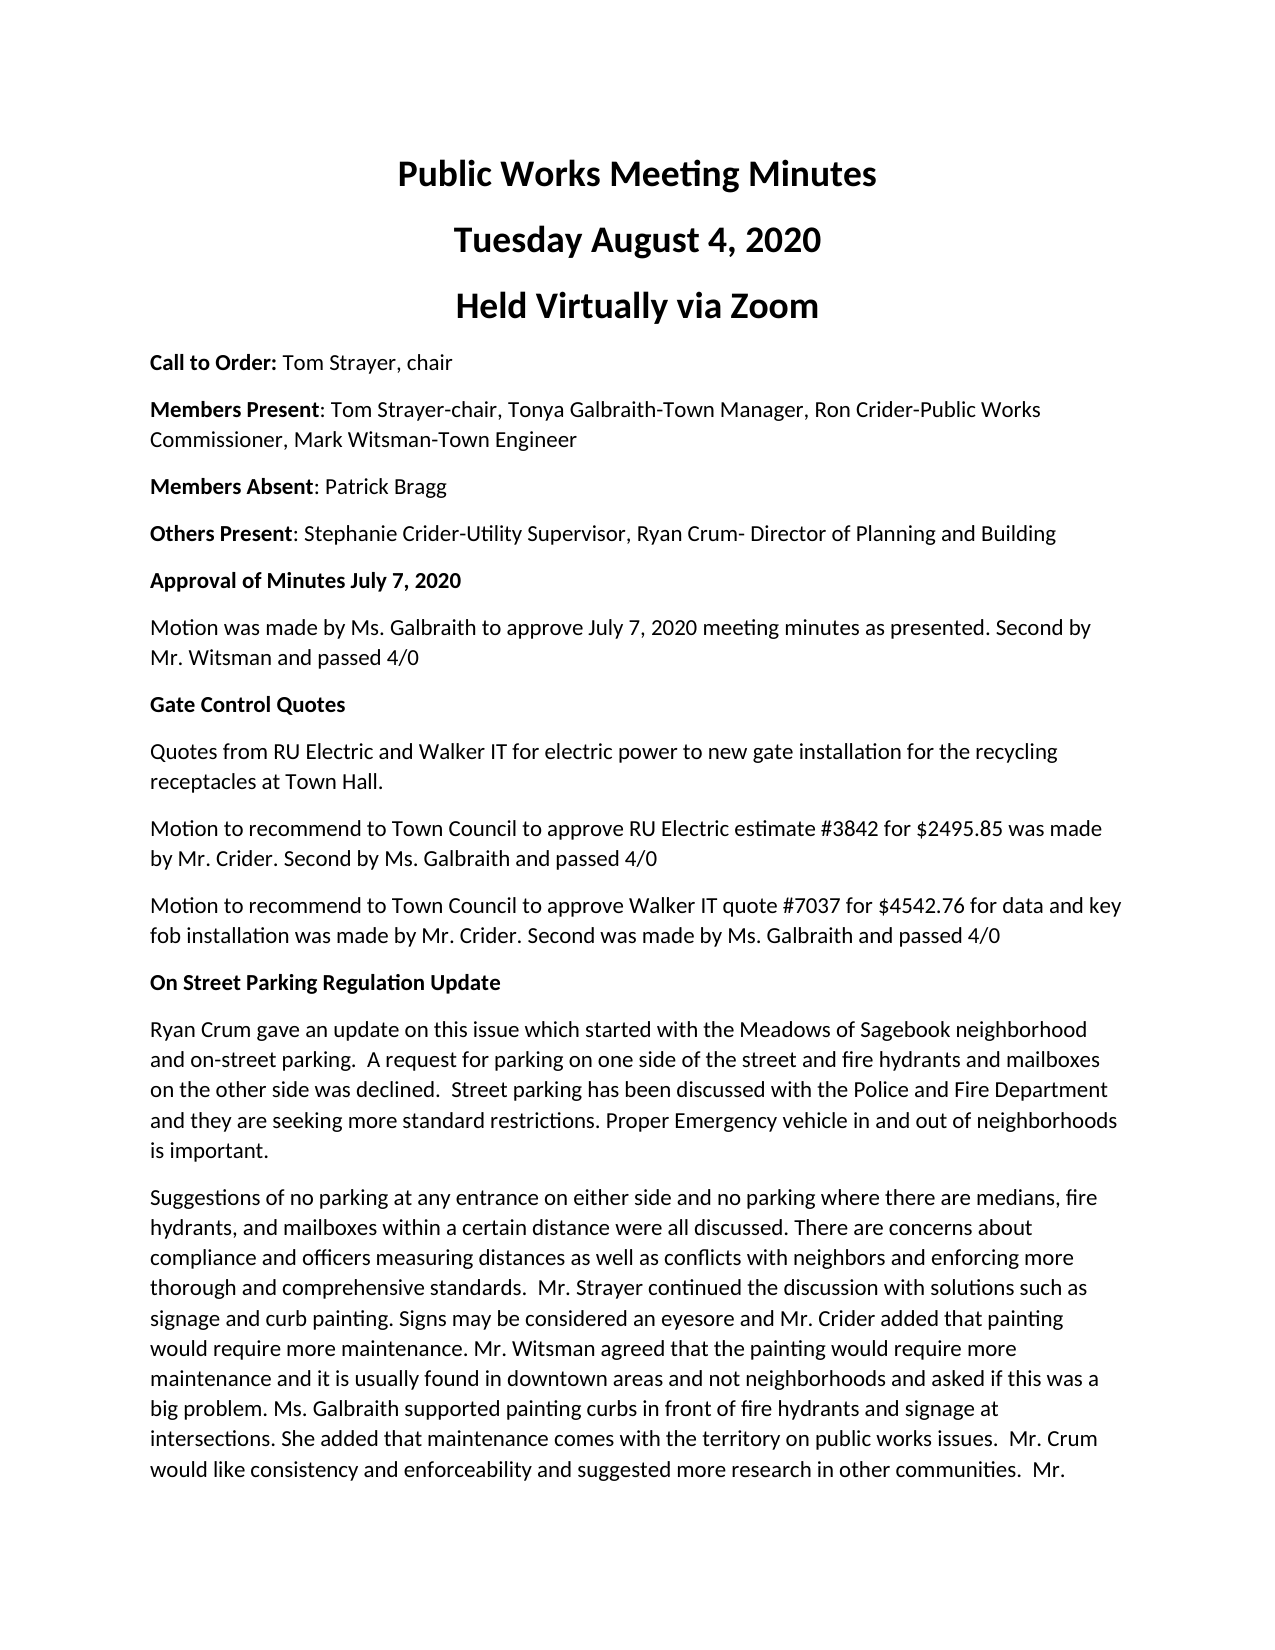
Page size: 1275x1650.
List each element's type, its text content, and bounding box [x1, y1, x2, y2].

text Ryan Crum gave an update on this issue which started with the Meadows of Sagebook neighborhood and on-street parking. A request for parking on one side of the street and fire hydrants and mailboxes on the other side was declined. Street parking has been discussed with the Police and Fire Department and they are seeking more standard restrictions. Proper Emergency vehicle in and out of neighborhoods is important. [150, 1015, 1125, 1164]
text Public Works Meeting Minutes [150, 150, 1125, 196]
text On Street Parking Regulation Update [150, 968, 1125, 996]
text Call to Order: Tom Strayer, chair [150, 348, 1125, 376]
text Motion was made by Ms. Galbraith to approve July 7, 2020 meeting minutes as presented. Second by Mr. Witsman and passed 4/0 [150, 613, 1125, 671]
text Members Absent: Patrick Bragg [150, 472, 1125, 500]
text Members Present: Tom Strayer-chair, Tonya Galbraith-Town Manager, Ron Crider-Public Works Commissioner, Mark Witsman-Town Engineer [150, 395, 1125, 453]
text Approval of Minutes July 7, 2020 [150, 566, 1125, 594]
text Motion to recommend to Town Council to approve Walker IT quote #7037 for $4542.76 for data and key fob installation was made by Mr. Crider. Second was made by Ms. Galbraith and passed 4/0 [150, 891, 1125, 949]
text Tuesday August 4, 2020 [150, 216, 1125, 262]
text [150, 1183, 1125, 1483]
text Gate Control Quotes [150, 690, 1125, 718]
text Held Virtually via Zoom [150, 282, 1125, 328]
text Quotes from RU Electric and Walker IT for electric power to new gate installation for the recycling receptacles at Town Hall. [150, 737, 1125, 795]
text Motion to recommend to Town Council to approve RU Electric estimate #3842 for $2495.85 was made by Mr. Crider. Second by Ms. Galbraith and passed 4/0 [150, 814, 1125, 872]
text Others Present: Stephanie Crider-Utility Supervisor, Ryan Crum- Director of Planning and Building [150, 519, 1125, 547]
